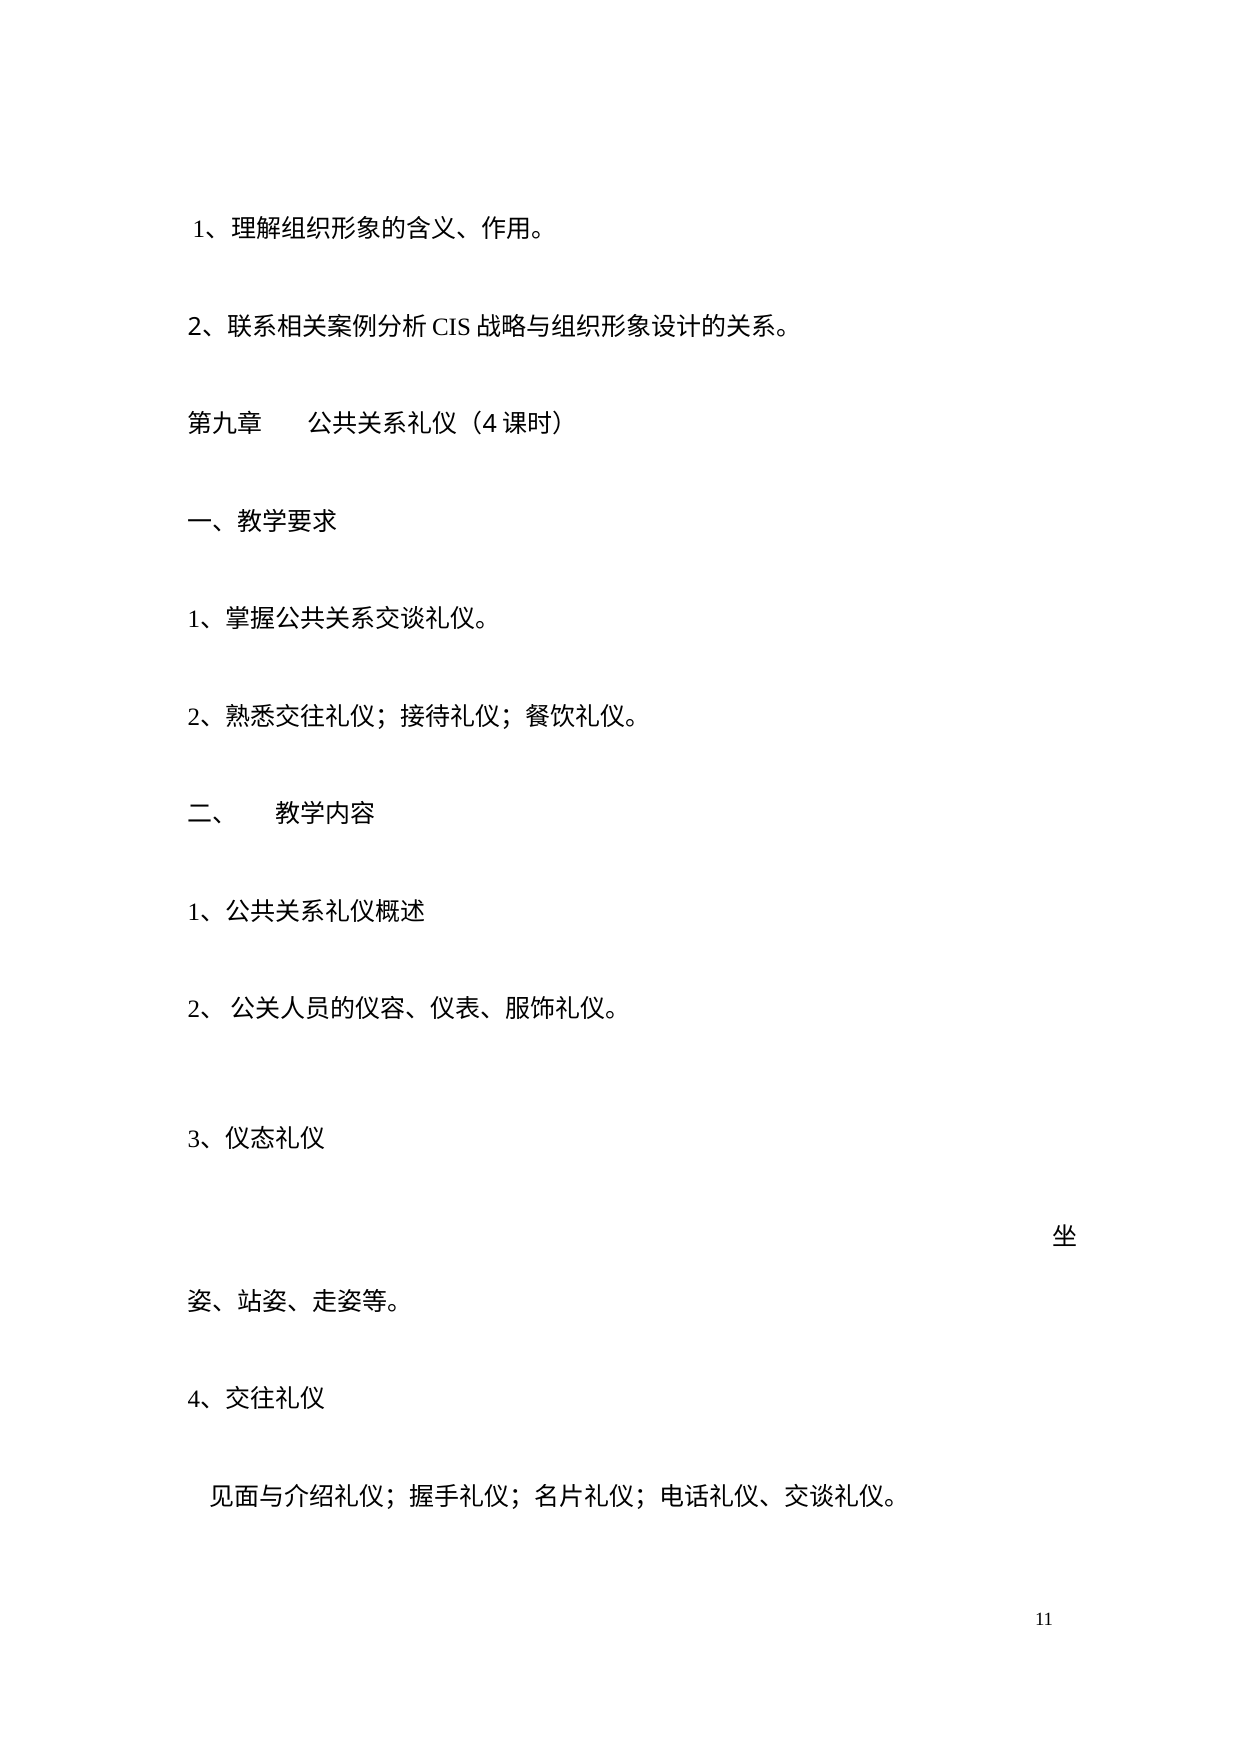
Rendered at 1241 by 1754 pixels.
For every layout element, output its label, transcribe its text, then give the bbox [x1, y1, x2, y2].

text 第九章 公共关系礼仪（4课时） [187, 389, 1053, 454]
text 3、仪态礼仪 [187, 1104, 1053, 1169]
text 1、公共关系礼仪概述 [187, 877, 1053, 942]
text 见面与介绍礼仪；握手礼仪；名片礼仪；电话礼仪、交谈礼仪。 [187, 1462, 1053, 1527]
text 2、联系相关案例分析CIS战略与组织形象设计的关系。 [187, 292, 1053, 357]
text 4、交往礼仪 [187, 1364, 1053, 1429]
text 2、熟悉交往礼仪；接待礼仪；餐饮礼仪。 [187, 682, 1053, 747]
list 教学内容 [187, 779, 1053, 844]
text 2、 公关人员的仪容、仪表、服饰礼仪。 [187, 974, 1053, 1039]
text 1、掌握公共关系交谈礼仪。 [187, 584, 1053, 649]
text 一、教学要求 [187, 487, 1053, 552]
list 理解组织形象的含义、作用。 [192, 194, 1053, 259]
text 坐姿、站姿、走姿等。 [187, 1202, 1053, 1332]
